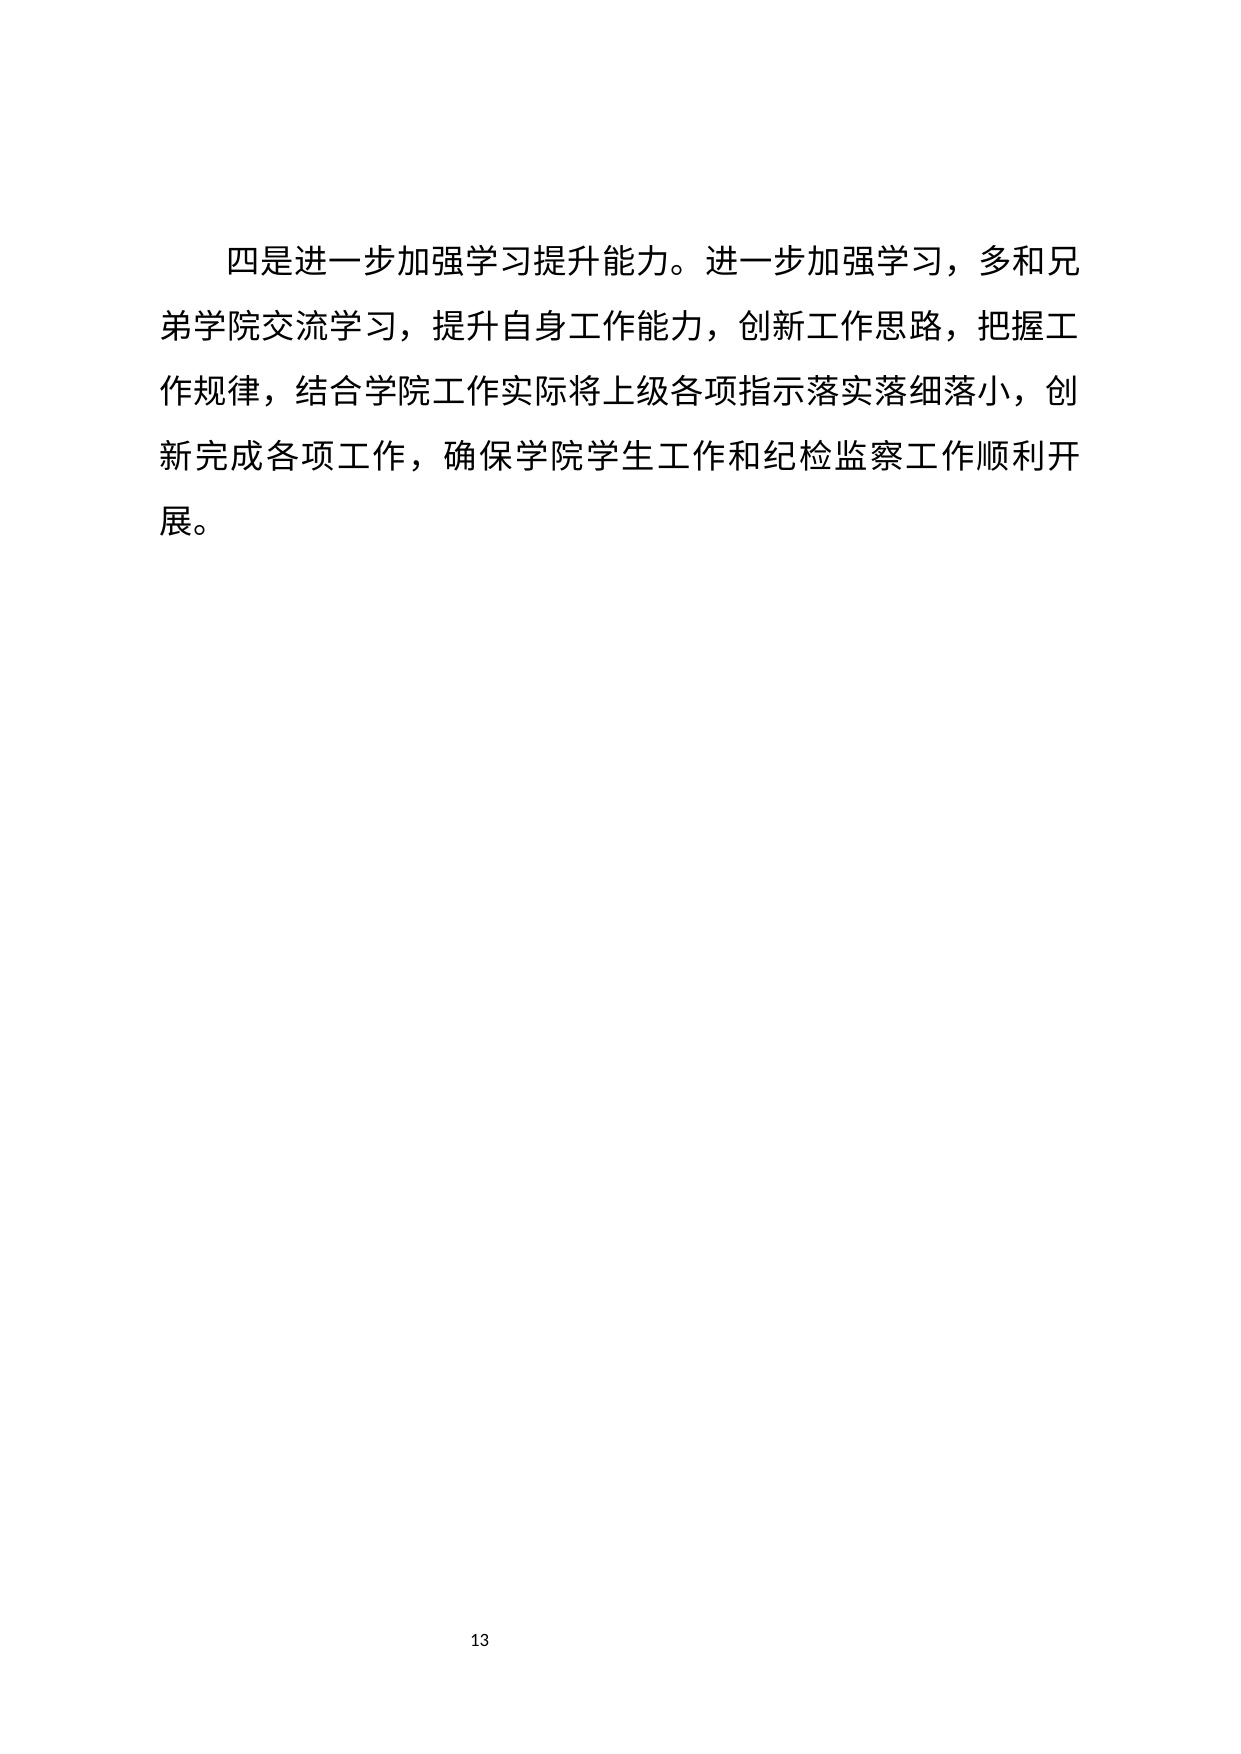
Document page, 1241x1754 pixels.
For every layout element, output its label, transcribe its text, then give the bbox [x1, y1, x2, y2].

text 四是进一步加强学习提升能力。进一步加强学习，多和兄弟学院交流学习，提升自身工作能力，创新工作思路，把握工作规律，结合学院工作实际将上级各项指示落实落细落小，创新完成各项工作，确保学院学生工作和纪检监察工作顺利开展。 [159, 227, 1081, 552]
